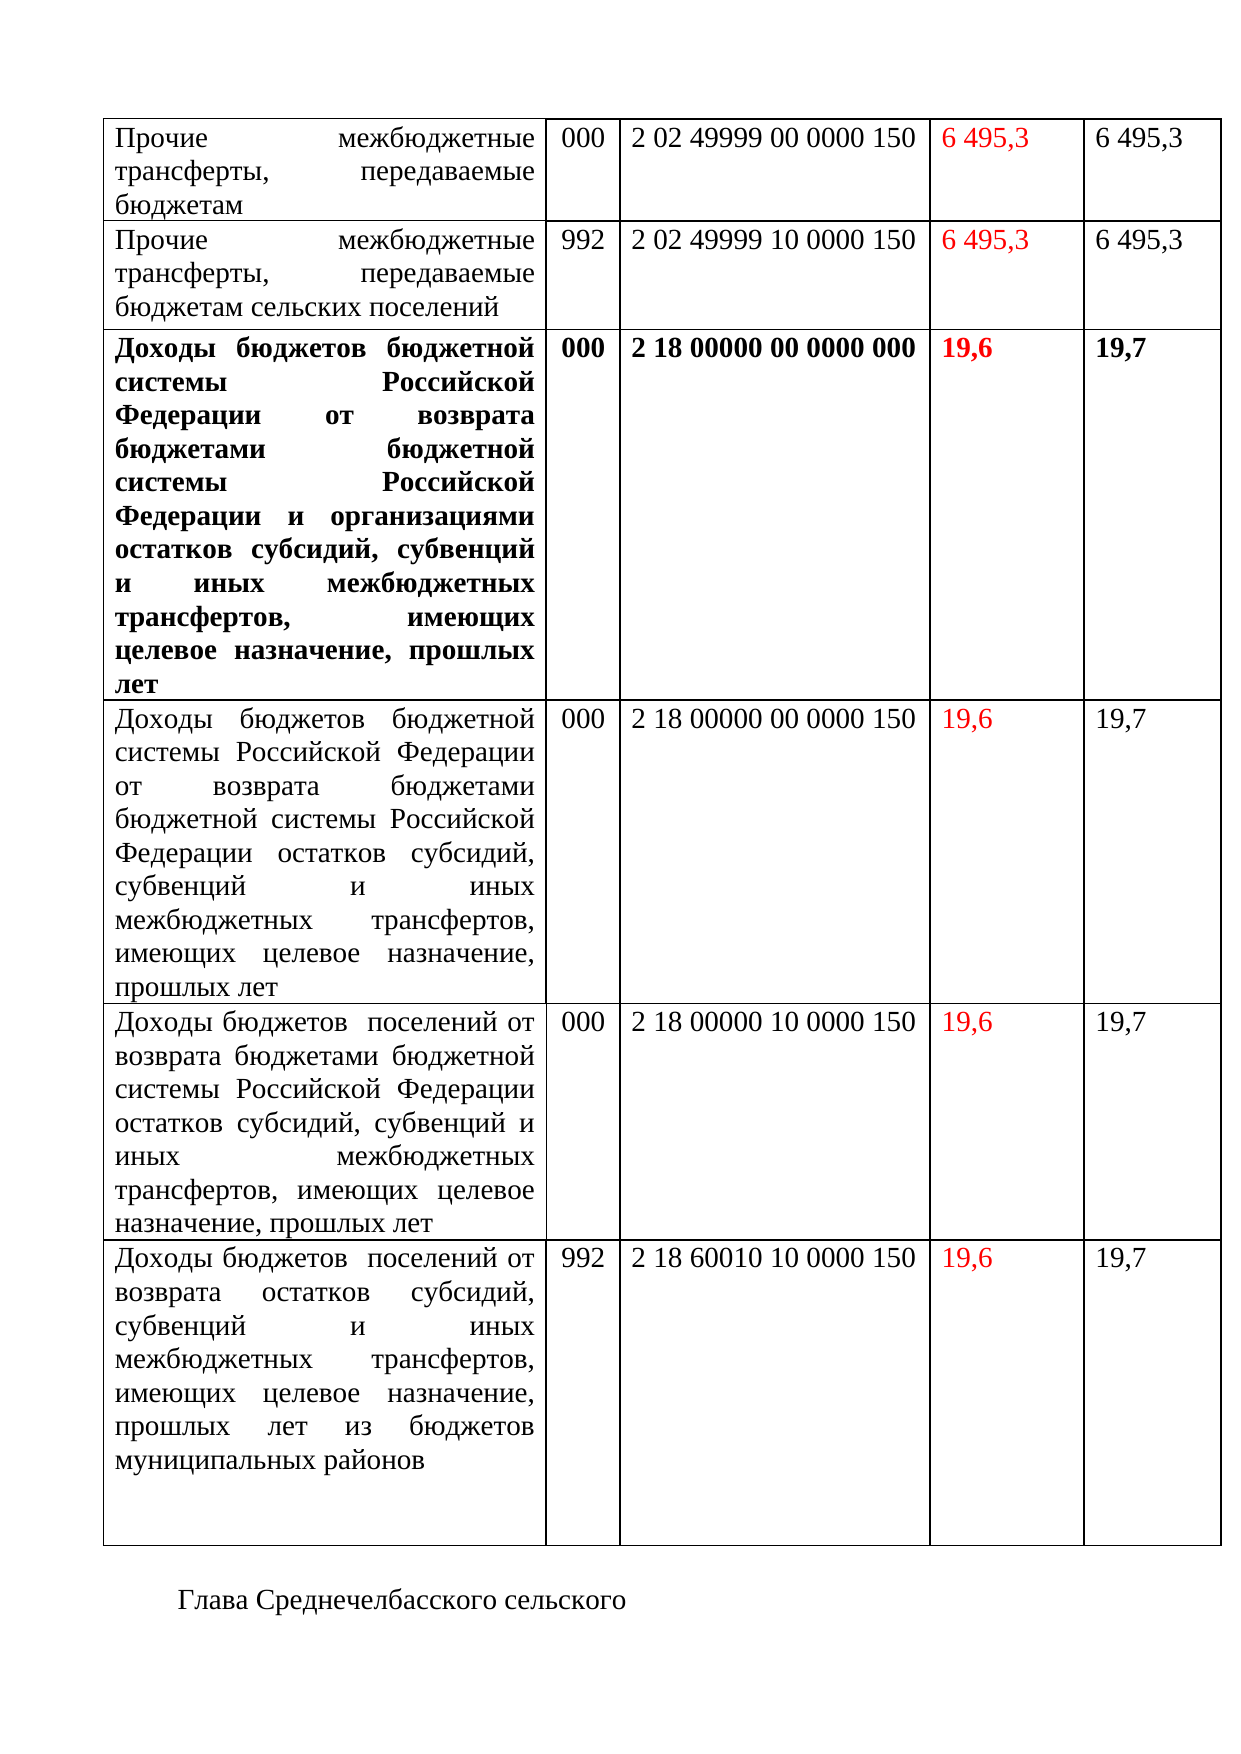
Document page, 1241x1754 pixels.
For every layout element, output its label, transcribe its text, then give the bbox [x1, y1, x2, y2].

table_cell 19,7 [1085, 701, 1220, 1003]
table_cell 2 02 49999 00 0000 150 [621, 120, 929, 220]
table_cell 2 18 00000 10 0000 150 [621, 1004, 929, 1239]
table_cell Прочие межбюджетные трансферты, передаваемые бюджетам сельских поселений [104, 221, 545, 329]
table_cell 19,6 [931, 330, 1083, 699]
table_cell 19,7 [1085, 1241, 1220, 1545]
table_cell 19,6 [931, 1004, 1083, 1239]
table_cell 2 18 00000 00 0000 000 [621, 330, 929, 699]
table_cell Доходы бюджетов бюджетной системы Российской Федерации от возврата бюджетами бюджетной системы Российской Федерации и организациями остатков субсидий, субвенций и иных межбюджетных трансфертов, имеющих целевое назначение, прошлых лет [104, 330, 545, 699]
table_cell 2 18 60010 10 0000 150 [621, 1241, 929, 1545]
table_cell 2 18 00000 00 0000 150 [621, 701, 929, 1003]
table_cell 992 [547, 222, 619, 329]
table_cell 6 495,3 [931, 222, 1083, 329]
table_cell 6 495,3 [931, 120, 1083, 220]
table_cell 000 [547, 330, 619, 699]
table_cell Прочие межбюджетные трансферты, передаваемые бюджетам [104, 119, 545, 220]
table_cell Доходы бюджетов бюджетной системы Российской Федерации от возврата бюджетами бюджетной системы Российской Федерации остатков субсидий, субвенций и иных межбюджетных трансфертов, имеющих целевое назначение, прошлых лет [104, 701, 545, 1003]
table_cell 000 [547, 701, 619, 1003]
table_cell 19,6 [931, 1241, 1083, 1545]
table_cell 2 02 49999 10 0000 150 [621, 222, 929, 329]
table_cell 19,6 [931, 701, 1083, 1003]
table_cell Доходы бюджетов поселений от возврата остатков субсидий, субвенций и иных межбюджетных трансфертов, имеющих целевое назначение, прошлых лет из бюджетов муниципальных районов [104, 1241, 545, 1545]
table_cell 000 [547, 1004, 619, 1239]
table_cell 19,7 [1085, 330, 1220, 699]
table_cell 19,7 [1085, 1004, 1220, 1239]
table_cell Доходы бюджетов поселений от возврата бюджетами бюджетной системы Российской Федерации остатков субсидий, субвенций и иных межбюджетных трансфертов, имеющих целевое назначение, прошлых лет [104, 1004, 546, 1239]
table_cell 6 495,3 [1085, 222, 1220, 329]
table_cell 992 [547, 1241, 619, 1545]
text Глава Среднечелбасского сельского [177, 1582, 1167, 1616]
table_cell 6 495,3 [1085, 120, 1220, 220]
table_cell 000 [547, 120, 619, 220]
